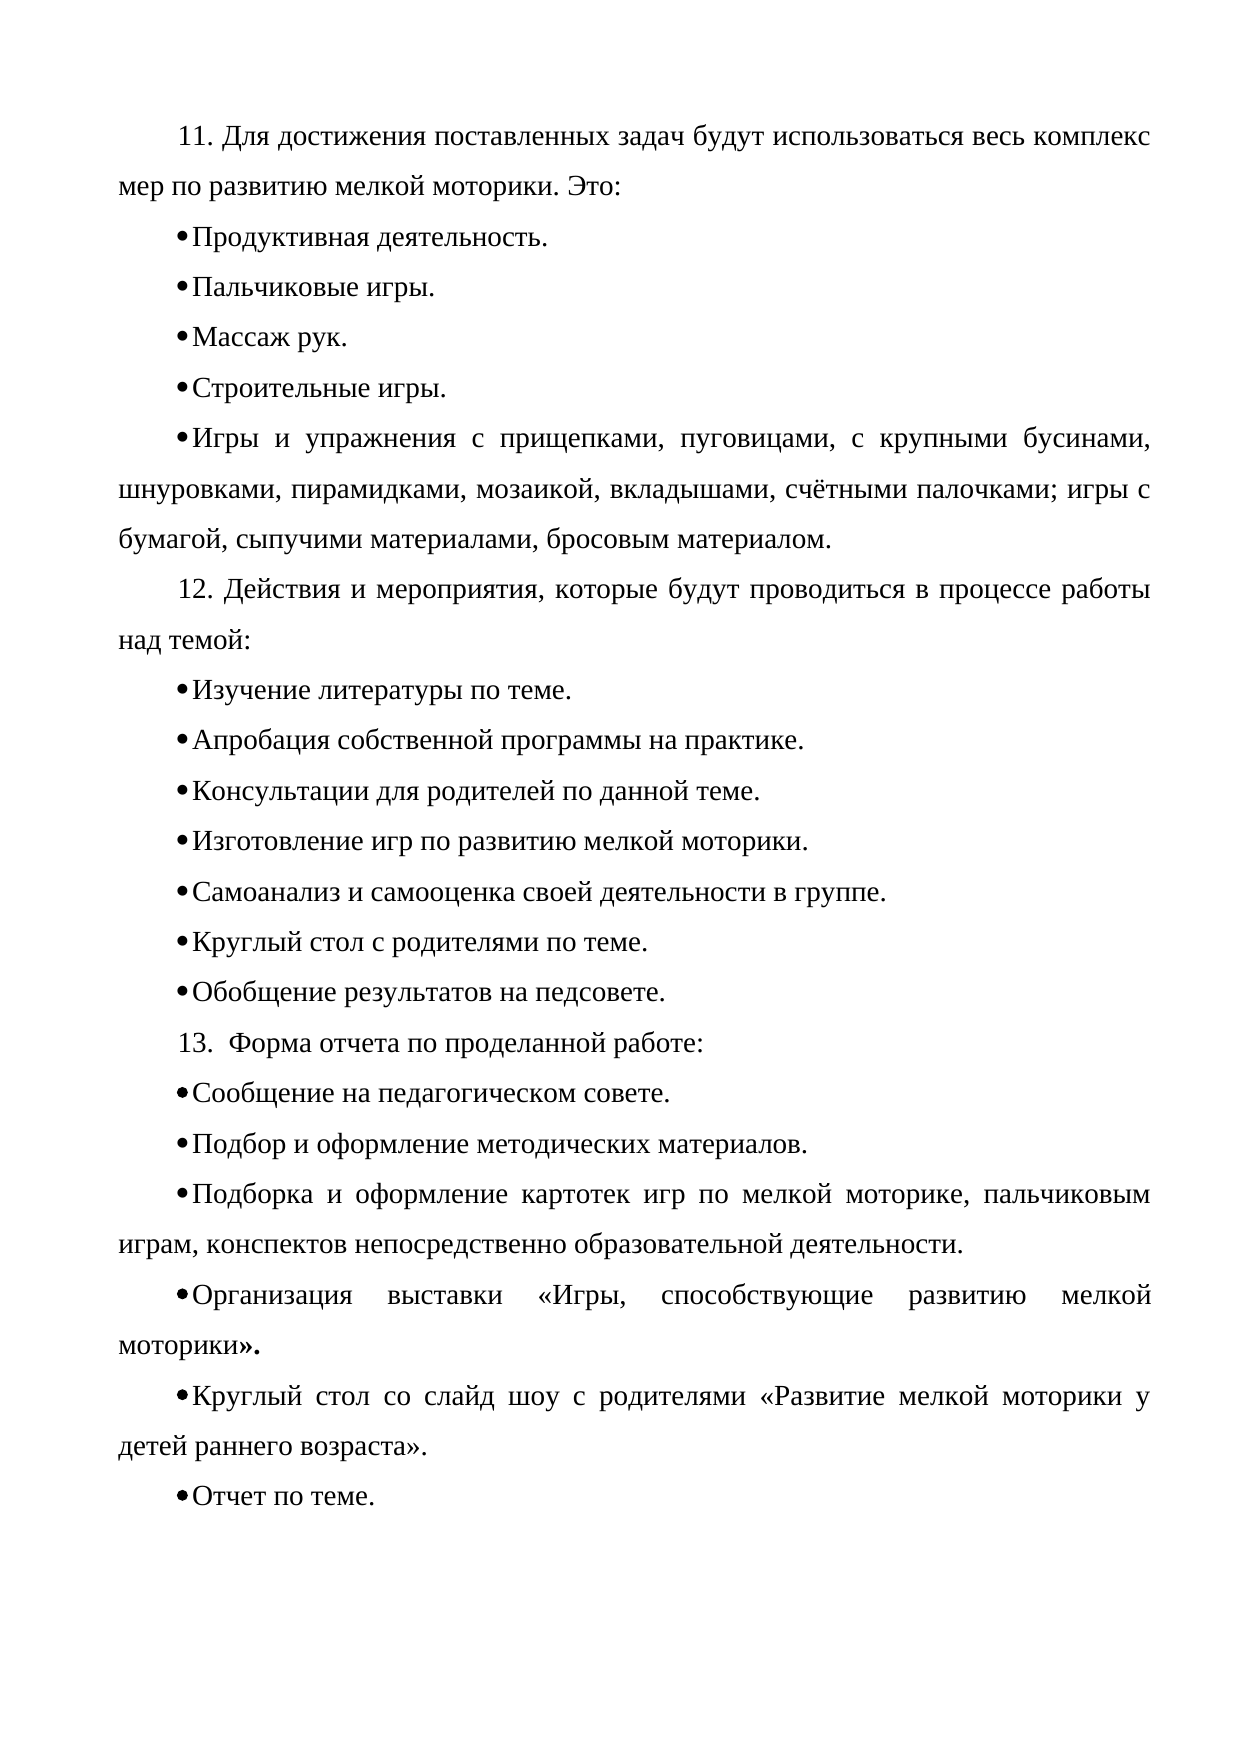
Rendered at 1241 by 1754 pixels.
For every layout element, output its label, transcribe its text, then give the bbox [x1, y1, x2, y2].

text 11. Для достижения поставленных задач будут использоваться весь комплекс мер по развитию мелкой моторики. Это: [118, 118, 1152, 202]
list Пальчиковые игры. [118, 269, 1152, 303]
list Отчет по теме. [118, 1478, 1152, 1512]
list 12. Действия и мероприятия, которые будут проводиться в процессе работы над темой: [118, 571, 1152, 655]
list Обобщение результатов на педсовете. [118, 974, 1152, 1008]
list Строительные игры. [118, 370, 1152, 404]
list Организация выставки «Игры, способствующие развитию мелкой моторики». [118, 1277, 1152, 1361]
list Изготовление игр по развитию мелкой моторики. [118, 823, 1152, 857]
list Массаж рук. [118, 319, 1152, 353]
list Подбор и оформление методических материалов. [118, 1126, 1152, 1159]
list Подборка и оформление картотек игр по мелкой моторике, пальчиковым играм, конспектов непосредственно образовательной деятельности. [118, 1176, 1152, 1260]
list Сообщение на педагогическом совете. [118, 1075, 1152, 1109]
list Продуктивная деятельность. [118, 219, 1152, 252]
list Консультации для родителей по данной теме. [118, 773, 1152, 807]
text 13. Форма отчета по проделанной работе: [118, 1025, 1152, 1058]
list Игры и упражнения с прищепками, пуговицами, с крупными бусинами, шнуровками, пирамидками, мозаикой, вкладышами, счётными палочками; игры с бумагой, сыпучими материалами, бросовым материалом. [118, 420, 1152, 555]
list Круглый стол с родителями по теме. [118, 924, 1152, 958]
list Круглый стол со слайд шоу с родителями «Развитие мелкой моторики у детей раннего возраста». [118, 1378, 1152, 1462]
list Изучение литературы по теме. [118, 672, 1152, 706]
list Самоанализ и самооценка своей деятельности в группе. [118, 874, 1152, 907]
list Апробация собственной программы на практике. [118, 722, 1152, 756]
